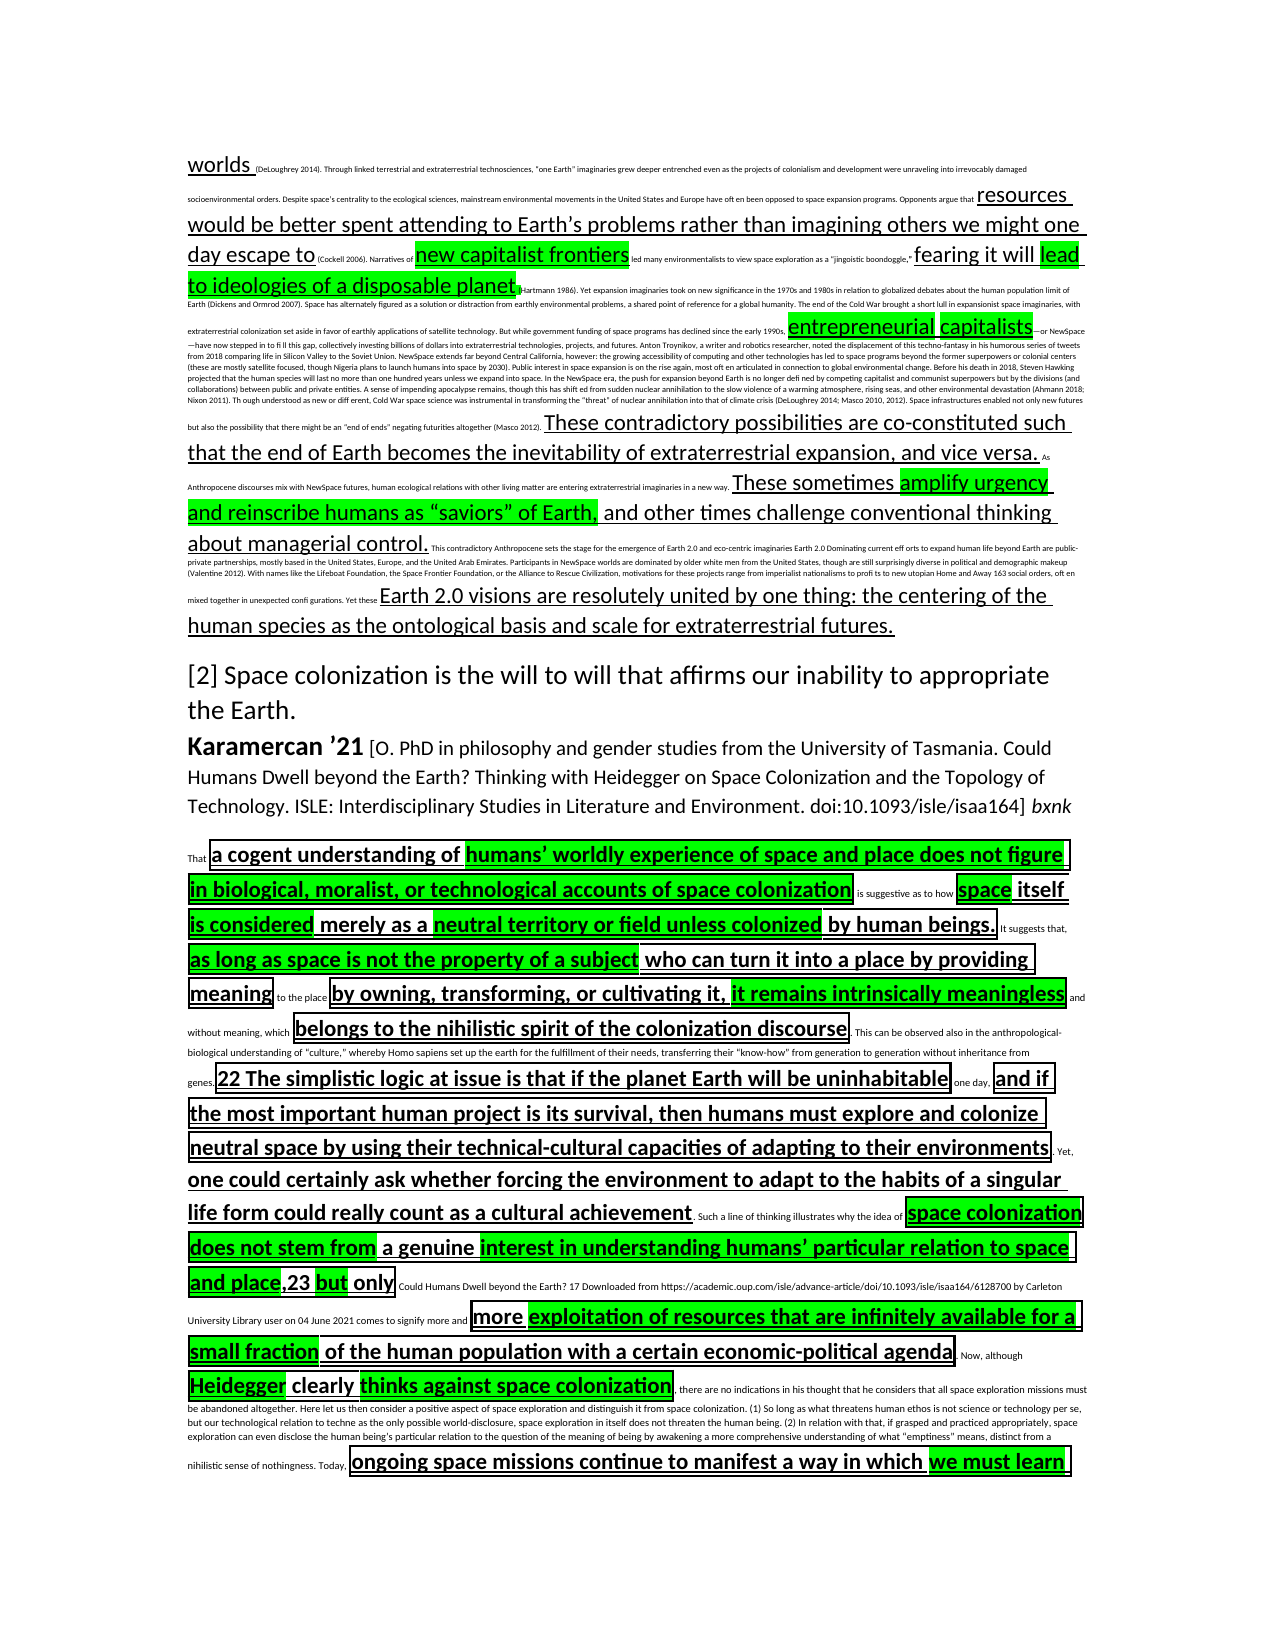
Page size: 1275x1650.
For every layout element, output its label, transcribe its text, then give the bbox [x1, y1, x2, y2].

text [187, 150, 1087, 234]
subtitle [2] Space colonization is the will to will that affirms our inability to appropriate the Earth. [187, 658, 1087, 726]
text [187, 838, 1087, 1477]
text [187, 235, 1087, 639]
text Karamercan ’21 [O. PhD in philosophy and gender studies from the University of Tasmania. Could Humans Dwell beyond the Earth? Thinking with Heidegger on Space Colonization and the Topology of Technology. ISLE: Interdisciplinary Studies in Literature and Environment. doi:10.1093/isle/isaa164] bxnk [187, 729, 1087, 820]
